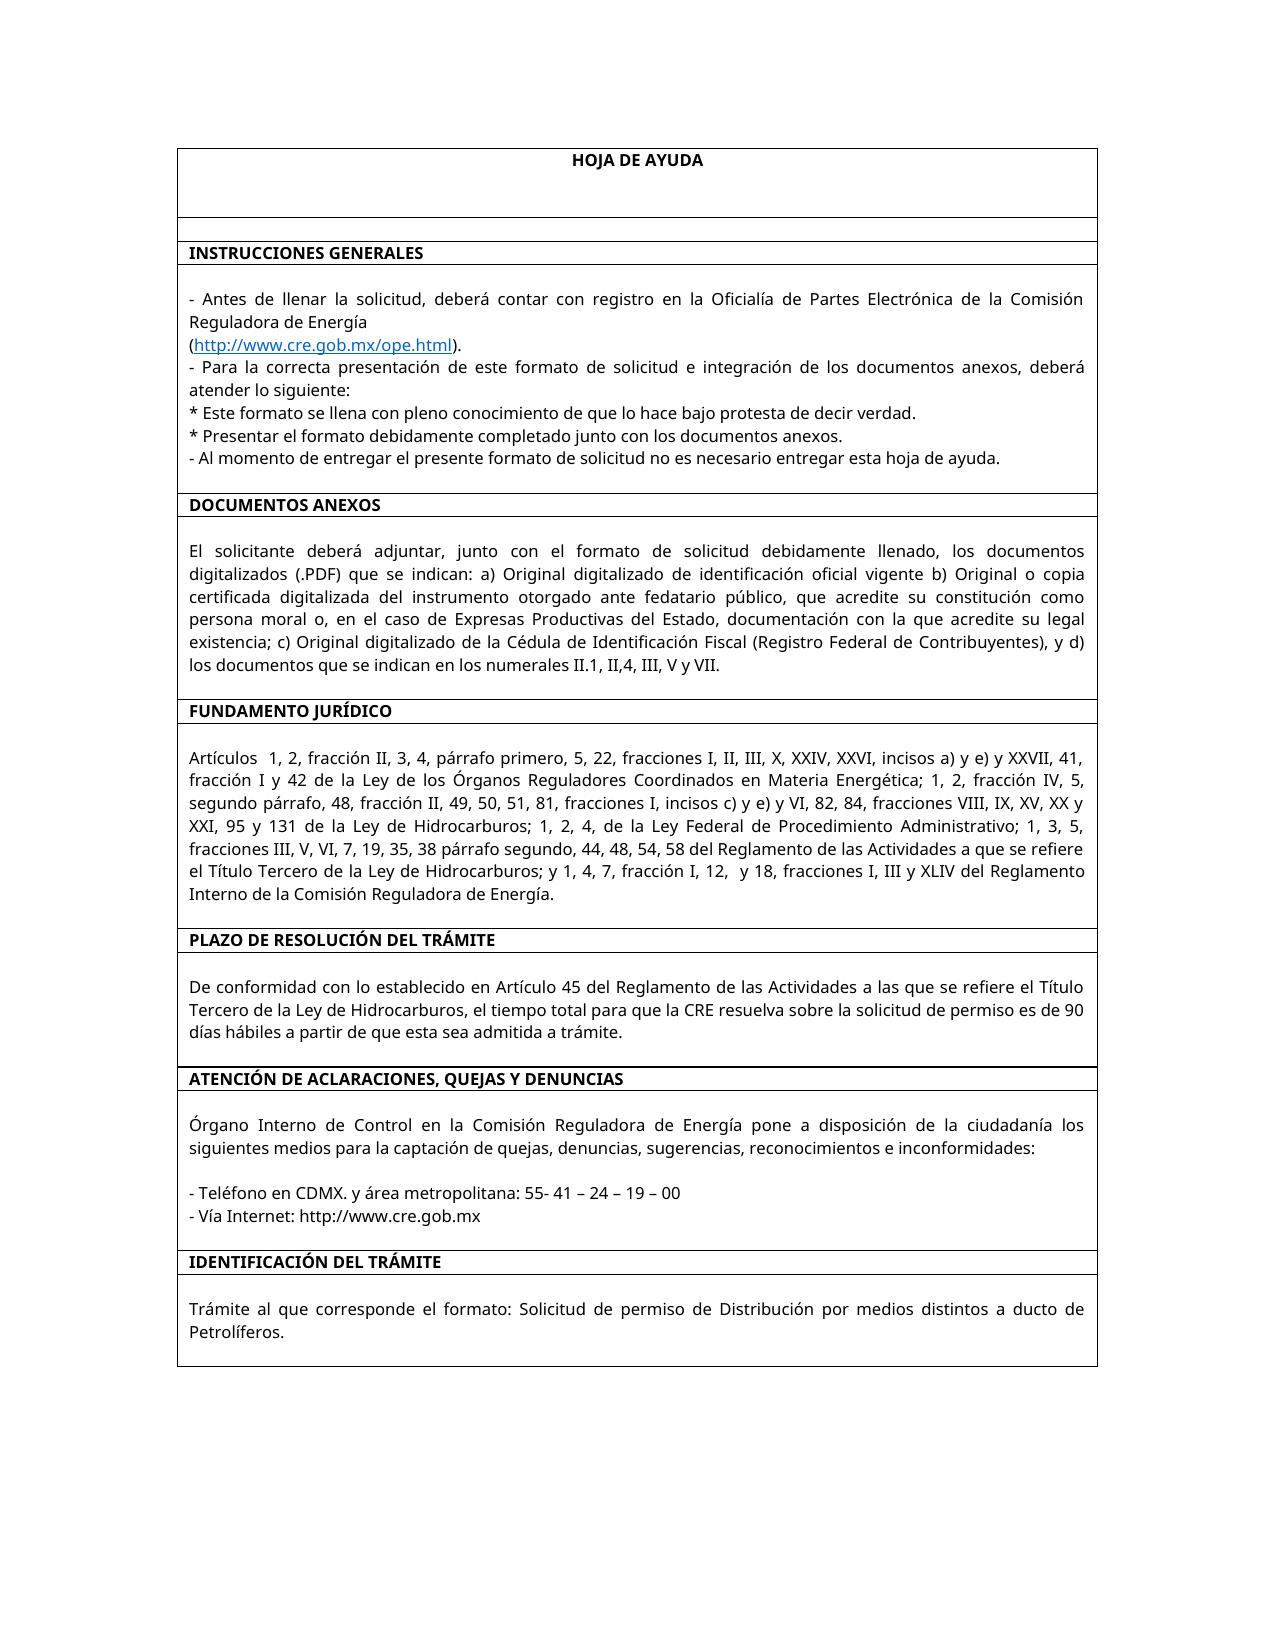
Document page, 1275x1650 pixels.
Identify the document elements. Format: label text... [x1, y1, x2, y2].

table_cell El solicitante deberá adjuntar, junto con el formato de solicitud debidamente llenado, los documentos digitalizados (.PDF) que se indican: a) Original digitalizado de identificación oficial vigente b) Original o copia certificada digitalizada del instrumento otorgado ante fedatario público, que acredite su constitución como persona moral o, en el caso de Expresas Productivas del Estado, documentación con la que acredite su legal existencia; c) Original digitalizado de la Cédula de Identificación Fiscal (Registro Federal de Contribuyentes), y d) los documentos que se indican en los numerales II.1, II,4, III, V y VII. [178, 517, 1097, 699]
table_cell - Antes de llenar la solicitud, deberá contar con registro en la Oficialía de Partes Electrónica de la Comisión Reguladora de Energía (http://www.cre.gob.mx/ope.html). - Para la correcta presentación de este formato de solicitud e integración de los documentos anexos, deberá atender lo siguiente: * Este formato se llena con pleno conocimiento de que lo hace bajo protesta de decir verdad. * Presentar el formato debidamente completado junto con los documentos anexos. - Al momento de entregar el presente formato de solicitud no es necesario entregar esta hoja de ayuda. [178, 265, 1097, 492]
table_cell DOCUMENTOS ANEXOS [178, 494, 1097, 516]
table_header HOJA DE AYUDA [178, 149, 1097, 217]
table_cell IDENTIFICACIÓN DEL TRÁMITE [178, 1251, 1097, 1274]
table_cell [178, 218, 1097, 241]
table_cell PLAZO DE RESOLUCIÓN DEL TRÁMITE [178, 929, 1097, 952]
table_cell ATENCIÓN DE ACLARACIONES, QUEJAS Y DENUNCIAS [178, 1068, 1097, 1090]
table_cell Trámite al que corresponde el formato: Solicitud de permiso de Distribución por medios distintos a ducto de Petrolíferos. [178, 1275, 1097, 1366]
table_cell Artículos 1, 2, fracción II, 3, 4, párrafo primero, 5, 22, fracciones I, II, III, X, XXIV, XXVI, incisos a) y e) y XXVII, 41, fracción I y 42 de la Ley de los Órganos Reguladores Coordinados en Materia Energética; 1, 2, fracción IV, 5, segundo párrafo, 48, fracción II, 49, 50, 51, 81, fracciones I, incisos c) y e) y VI, 82, 84, fracciones VIII, IX, XV, XX y XXI, 95 y 131 de la Ley de Hidrocarburos; 1, 2, 4, de la Ley Federal de Procedimiento Administrativo; 1, 3, 5, fracciones III, V, VI, 7, 19, 35, 38 párrafo segundo, 44, 48, 54, 58 del Reglamento de las Actividades a que se refiere el Título Tercero de la Ley de Hidrocarburos; y 1, 4, 7, fracción I, 12, y 18, fracciones I, III y XLIV del Reglamento Interno de la Comisión Reguladora de Energía. [178, 724, 1097, 928]
table_cell FUNDAMENTO JURÍDICO [178, 700, 1097, 723]
table_cell De conformidad con lo establecido en Artículo 45 del Reglamento de las Actividades a las que se refiere el Título Tercero de la Ley de Hidrocarburos, el tiempo total para que la CRE resuelva sobre la solicitud de permiso es de 90 días hábiles a partir de que esta sea admitida a trámite. [178, 953, 1097, 1066]
table_cell INSTRUCCIONES GENERALES [178, 242, 1097, 264]
table_cell Órgano Interno de Control en la Comisión Reguladora de Energía pone a disposición de la ciudadanía los siguientes medios para la captación de quejas, denuncias, sugerencias, reconocimientos e inconformidades: - Teléfono en CDMX. y área metropolitana: 55- 41 – 24 – 19 – 00 - Vía Internet: http://www.cre.gob.mx [178, 1091, 1097, 1250]
